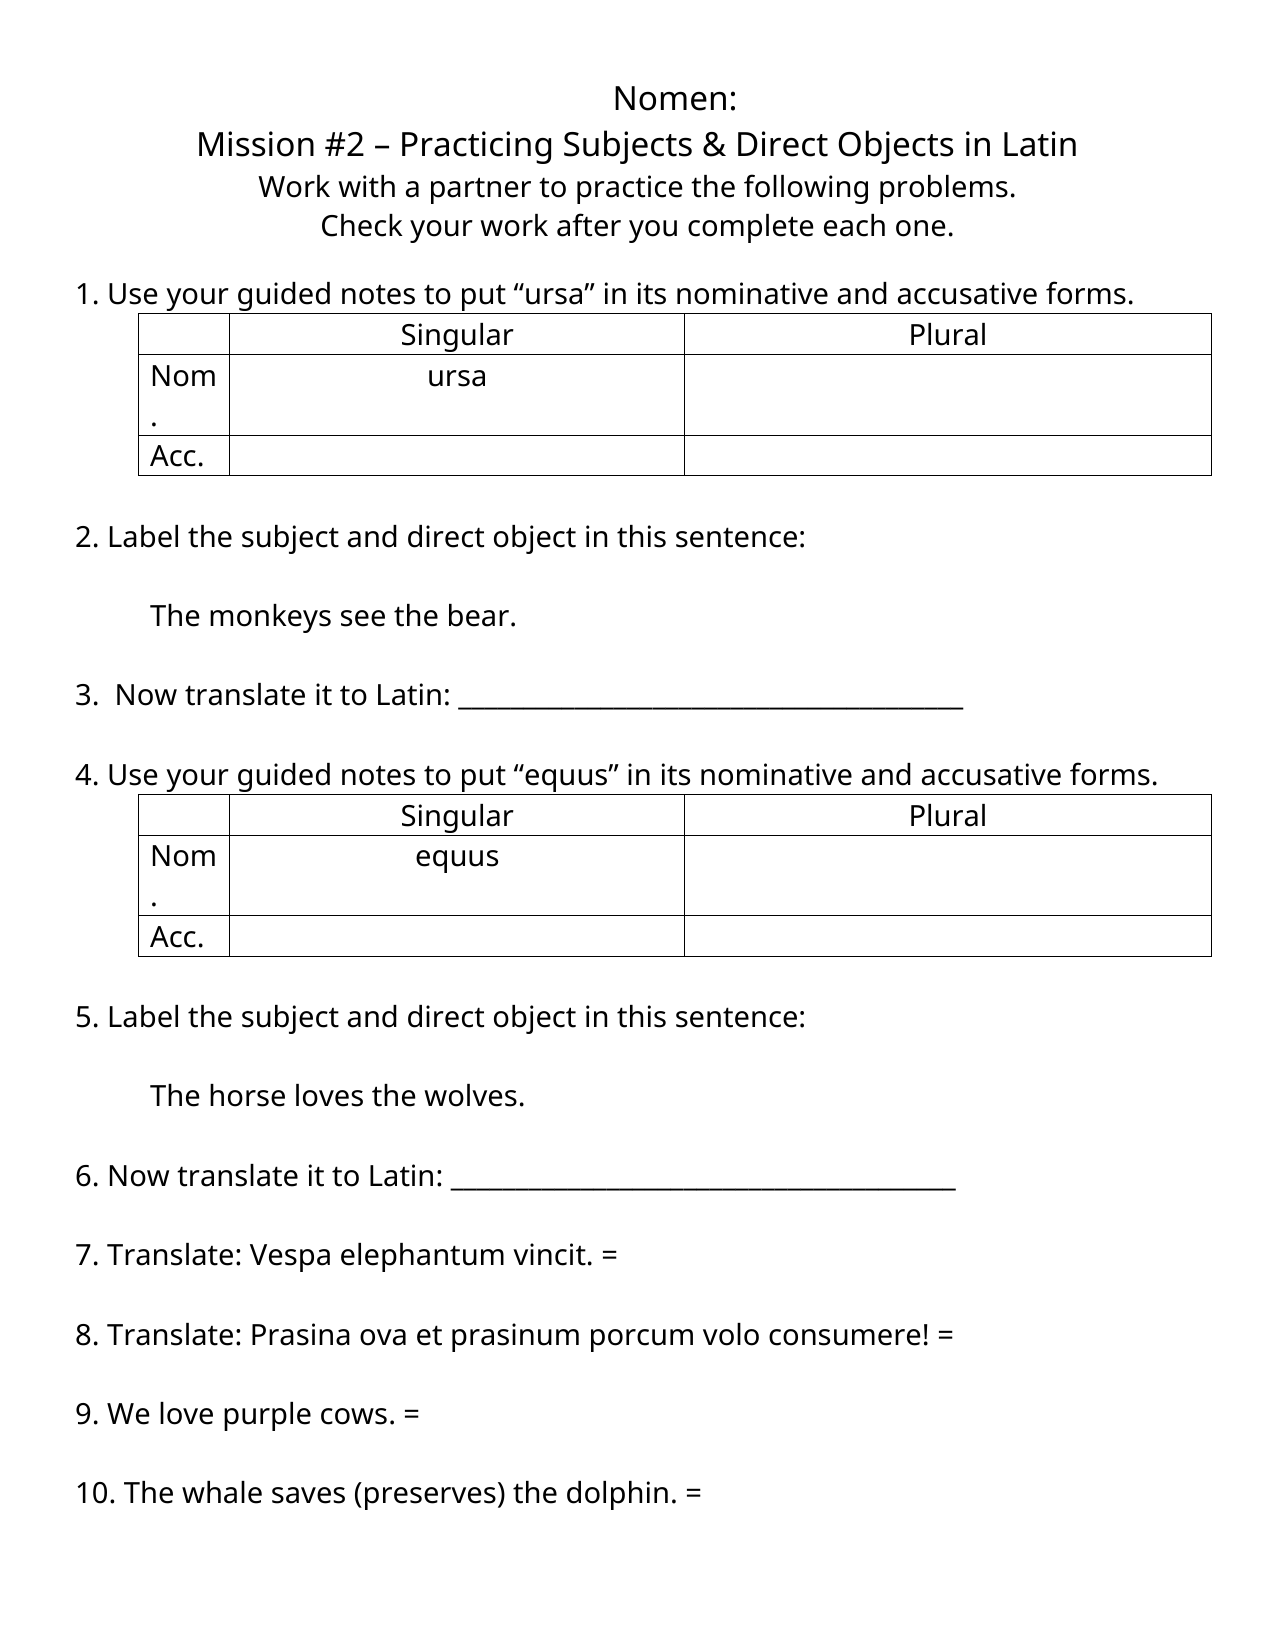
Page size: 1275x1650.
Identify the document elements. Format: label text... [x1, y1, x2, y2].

table_cell [685, 436, 1211, 475]
text 9. We love purple cows. = [75, 1393, 1200, 1433]
text 3. Now translate it to Latin: _______________________________________ [75, 675, 1200, 714]
text Check your work after you complete each one. [75, 206, 1200, 245]
text 7. Translate: Vespa elephantum vincit. = [75, 1234, 1200, 1274]
table_cell Nom. [139, 836, 229, 915]
table_cell Acc. [139, 436, 229, 475]
text Nomen: [75, 75, 1200, 120]
table_cell [230, 436, 684, 475]
text Work with a partner to practice the following problems. [75, 166, 1200, 206]
table_cell [685, 836, 1211, 915]
text 8. Translate: Prasina ova et prasinum porcum volo consumere! = [75, 1314, 1200, 1353]
text The horse loves the wolves. [75, 1076, 1200, 1115]
table_cell [685, 355, 1211, 434]
text Mission #2 – Practicing Subjects & Direct Objects in Latin [75, 120, 1200, 166]
table_cell ursa [230, 355, 684, 434]
table_header Singular [230, 795, 684, 834]
table_header [139, 795, 229, 834]
text 2. Label the subject and direct object in this sentence: [75, 516, 1200, 556]
text The monkeys see the bear. [75, 595, 1200, 635]
text 1. Use your guided notes to put “ursa” in its nominative and accusative forms. [75, 274, 1200, 313]
text 6. Now translate it to Latin: _______________________________________ [75, 1155, 1200, 1195]
table_header Plural [685, 795, 1211, 834]
text 5. Label the subject and direct object in this sentence: [75, 996, 1200, 1036]
table_header [139, 314, 229, 354]
text 4. Use your guided notes to put “equus” in its nominative and accusative forms. [75, 754, 1200, 794]
table_cell [685, 916, 1211, 956]
table_header Singular [230, 314, 684, 354]
table_cell Nom. [139, 355, 229, 434]
table_cell Acc. [139, 916, 229, 956]
table_cell equus [230, 836, 684, 915]
text 10. The whale saves (preserves) the dolphin. = [75, 1473, 1200, 1512]
table_cell [230, 916, 684, 956]
table_header Plural [685, 314, 1211, 354]
